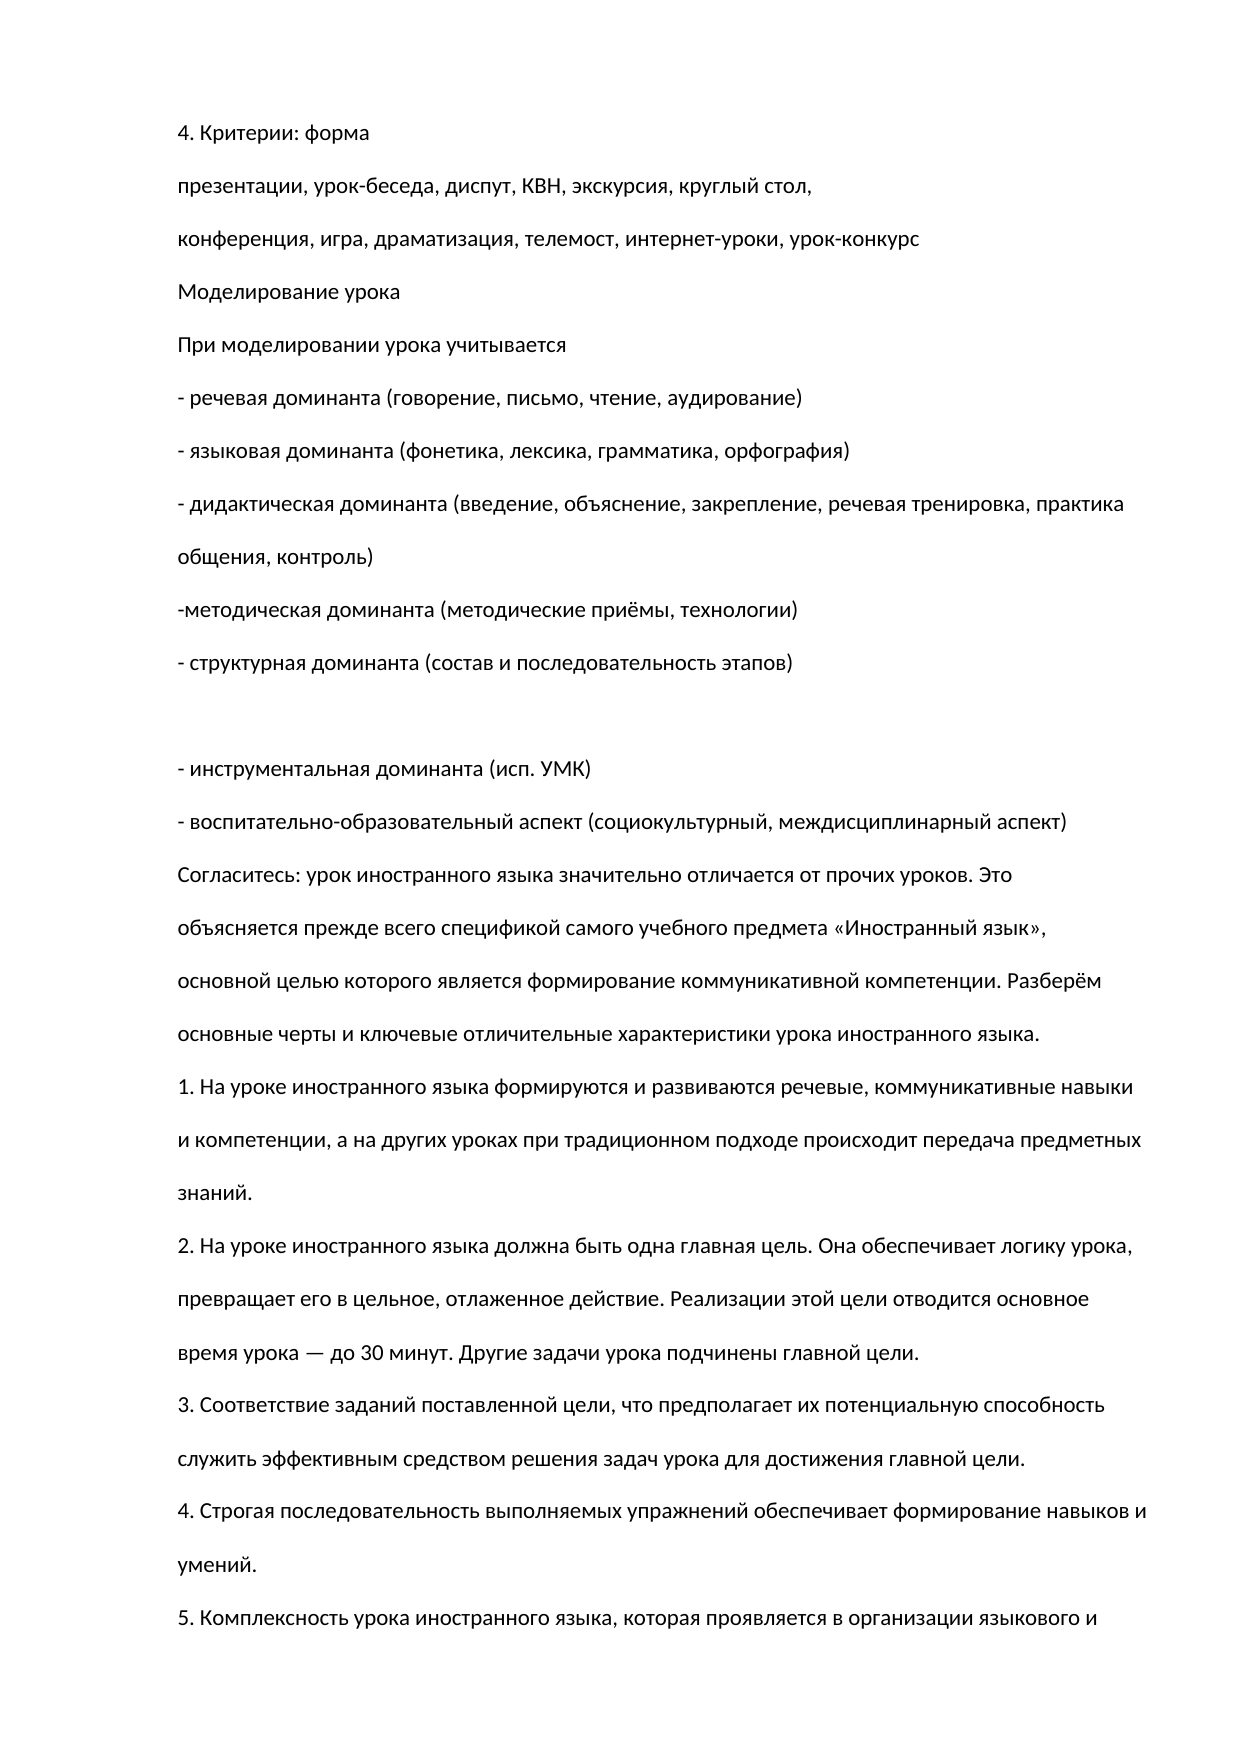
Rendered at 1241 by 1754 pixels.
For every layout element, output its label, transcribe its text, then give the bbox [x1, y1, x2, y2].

text 3. Соответствие заданий поставленной цели, что предполагает их потенциальную способность [177, 1391, 1152, 1419]
text 2. На уроке иностранного языка должна быть одна главная цель. Она обеспечивает логику урока, [177, 1232, 1152, 1259]
text и компетенции, а на других уроках при традиционном подходе происходит передача предметных [177, 1126, 1152, 1153]
text конференция, игра, драматизация, телемост, интернет-уроки, урок-конкурс [177, 224, 1152, 252]
text объясняется прежде всего спецификой самого учебного предмета «Иностранный язык», [177, 913, 1152, 941]
text знаний. [177, 1178, 1152, 1207]
text время урока — до 30 минут. Другие задачи урока подчинены главной цели. [177, 1338, 1152, 1366]
text - дидактическая доминанта (введение, объяснение, закрепление, речевая тренировка, практика [177, 489, 1152, 517]
text - инструментальная доминанта (исп. УМК) [177, 754, 1152, 782]
text служить эффективным средством решения задач урока для достижения главной цели. [177, 1444, 1152, 1472]
text основной целью которого является формирование коммуникативной компетенции. Разберём [177, 966, 1152, 994]
text общения, контроль) [177, 542, 1152, 570]
text умений. [177, 1550, 1152, 1578]
text презентации, урок-беседа, диспут, КВН, экскурсия, круглый стол, [177, 171, 1152, 199]
text - языковая доминанта (фонетика, лексика, грамматика, орфография) [177, 436, 1152, 464]
text При моделировании урока учитывается [177, 330, 1152, 358]
text Согласитесь: урок иностранного языка значительно отличается от прочих уроков. Это [177, 860, 1152, 888]
text -методическая доминанта (методические приёмы, технологии) [177, 595, 1152, 623]
text 5. Комплексность урока иностранного языка, которая проявляется в организации языкового и [177, 1603, 1152, 1631]
text 4. Критерии: форма [177, 118, 1152, 146]
text 4. Строгая последовательность выполняемых упражнений обеспечивает формирование навыков и [177, 1497, 1152, 1525]
text - речевая доминанта (говорение, письмо, чтение, аудирование) [177, 383, 1152, 411]
text превращает его в цельное, отлаженное действие. Реализации этой цели отводится основное [177, 1284, 1152, 1313]
text 1. На уроке иностранного языка формируются и развиваются речевые, коммуникативные навыки [177, 1072, 1152, 1101]
text - структурная доминанта (состав и последовательность этапов) [177, 648, 1152, 676]
text Моделирование урока [177, 277, 1152, 305]
text - воспитательно-образовательный аспект (социокультурный, междисциплинарный аспект) [177, 807, 1152, 835]
text основные черты и ключевые отличительные характеристики урока иностранного языка. [177, 1019, 1152, 1047]
